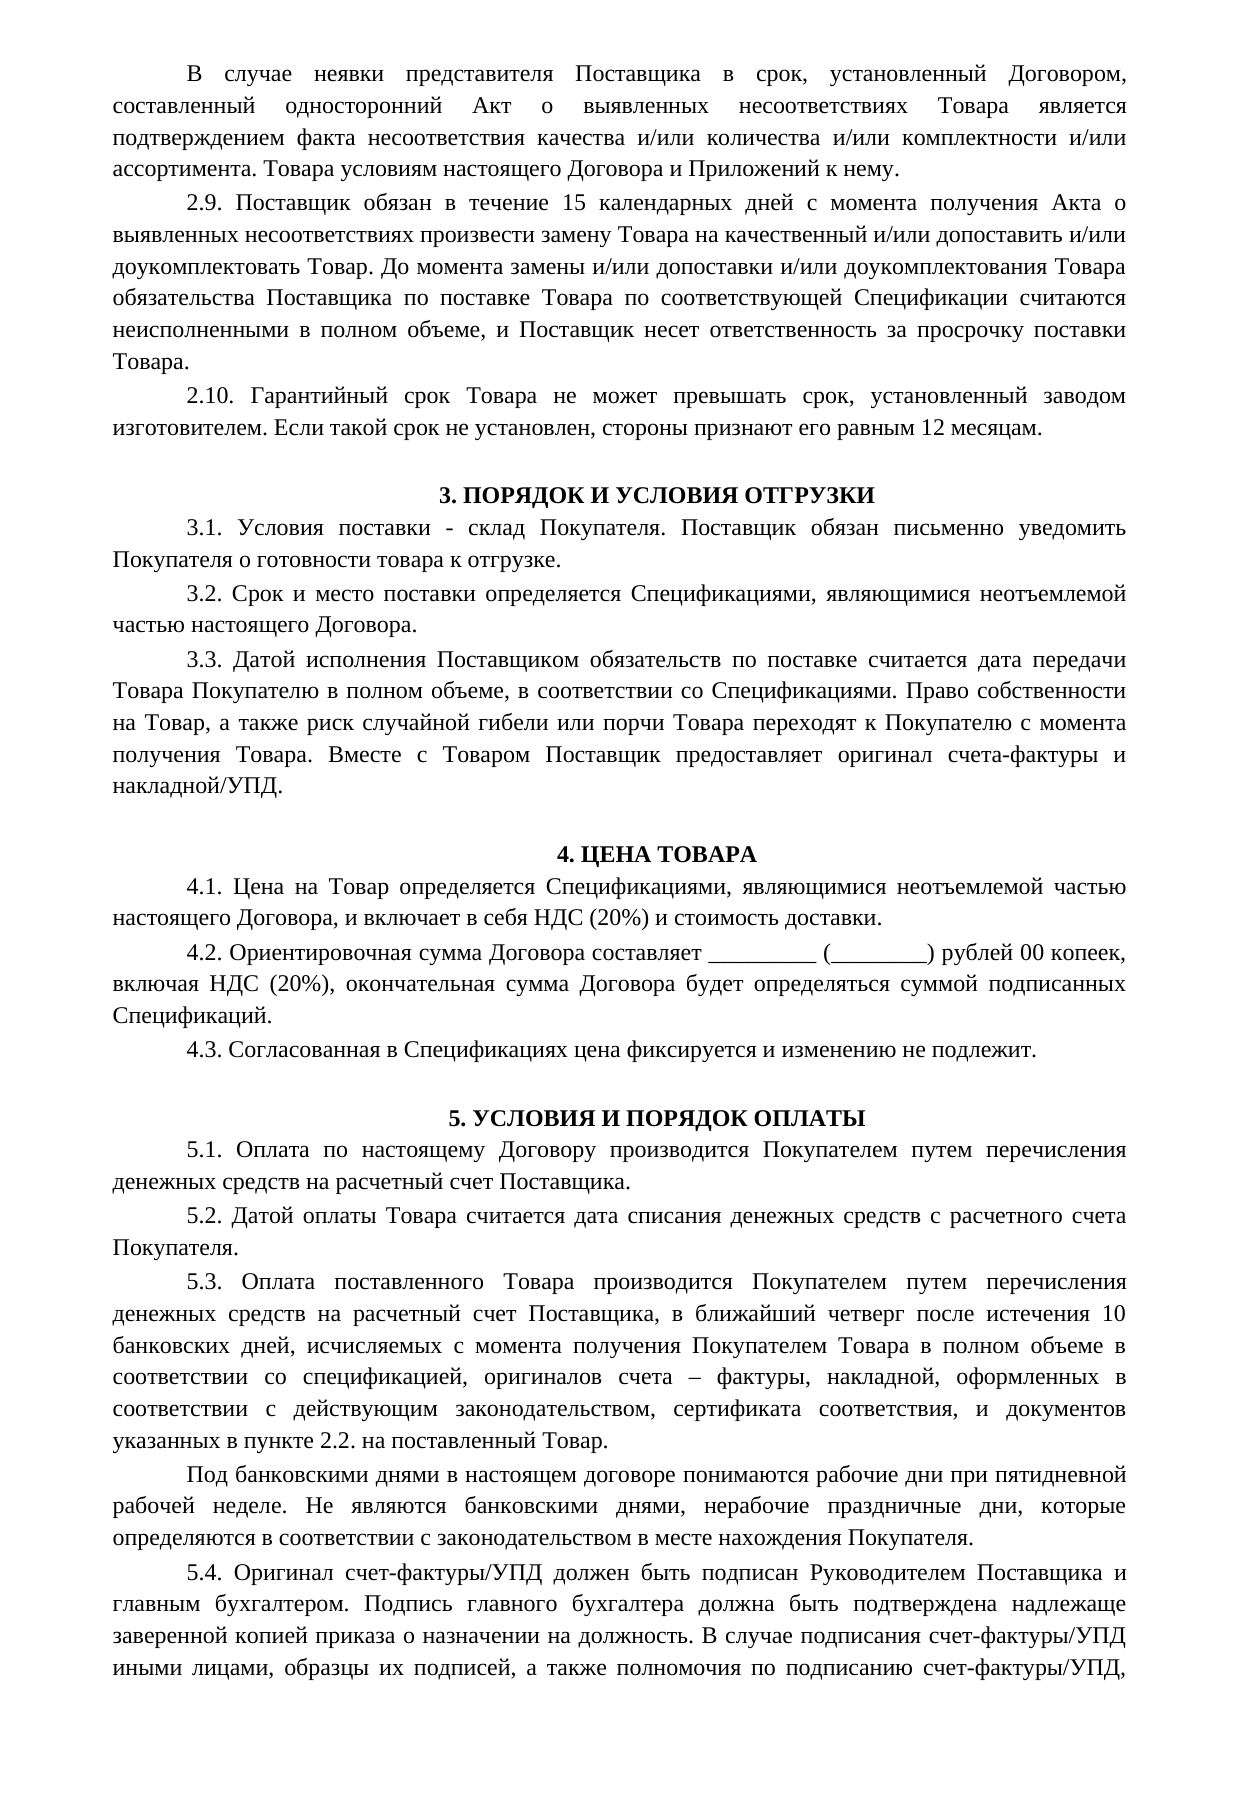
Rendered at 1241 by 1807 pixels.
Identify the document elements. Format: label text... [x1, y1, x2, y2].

text Под банковскими днями в настоящем договоре понимаются рабочие дни при пятидневной рабочей неделе. Не являются банковскими днями, нерабочие праздничные дни, которые определяются в соответствии с законодательством в месте нахождения Покупателя. [112, 1460, 1128, 1551]
text 2.10. Гарантийный срок Товара не может превышать срок, установленный заводом изготовителем. Если такой срок не установлен, стороны признают его равным 12 месяцам. [112, 381, 1128, 440]
text 2.9. Поставщик обязан в течение 15 календарных дней с момента получения Акта о выявленных несоответствиях произвести замену Товара на качественный и/или допоставить и/или доукомплектовать Товар. До момента замены и/или допоставки и/или доукомплектования Товара обязательства Поставщика по поставке Товара по соответствующей Спецификации считаются неисполненными в полном объеме, и Поставщик несет ответственность за просрочку поставки Товара. [112, 188, 1128, 374]
text 5. УСЛОВИЯ И ПОРЯДОК ОПЛАТЫ [112, 1104, 1128, 1131]
text 4. ЦЕНА ТОВАРА [112, 840, 1128, 868]
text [112, 1557, 1128, 1680]
text 5.1. Оплата по настоящему Договору производится Покупателем путем перечисления денежных средств на расчетный счет Поставщика. [112, 1135, 1128, 1195]
text В случае неявки представителя Поставщика в срок, установленный Договором, составленный односторонний Акт о выявленных несоответствиях Товара является подтверждением факта несоответствия качества и/или количества и/или комплектности и/или ассортимента. Товара условиям настоящего Договора и Приложений к нему. [112, 59, 1128, 182]
text 4.1. Цена на Товар определяется Спецификациями, являющимися неотъемлемой частью настоящего Договора, и включает в себя НДС (20%) и стоимость доставки. [112, 872, 1128, 931]
text 4.3. Согласованная в Спецификациях цена фиксируется и изменению не подлежит. [112, 1035, 1128, 1063]
text 3.3. Датой исполнения Поставщиком обязательств по поставке считается дата передачи Товара Покупателю в полном объеме, в соответствии со Спецификациями. Право собственности на Товар, а также риск случайной гибели или порчи Товара переходят к Покупателю с момента получения Товара. Вместе с Товаром Поставщик предоставляет оригинал счета-фактуры и накладной/УПД. [112, 645, 1128, 799]
text 3.2. Срок и место поставки определяется Спецификациями, являющимися неотъемлемой частью настоящего Договора. [112, 579, 1128, 638]
text 4.2. Ориентировочная сумма Договора составляет _________ (________) рублей 00 копеек, включая НДС (20%), окончательная сумма Договора будет определяться суммой подписанных Спецификаций. [112, 938, 1128, 1028]
text 3. ПОРЯДОК И УСЛОВИЯ ОТГРУЗКИ [112, 481, 1128, 509]
text 5.2. Датой оплаты Товара считается дата списания денежных средств с расчетного счета Покупателя. [112, 1201, 1128, 1261]
text 5.3. Оплата поставленного Товара производится Покупателем путем перечисления денежных средств на расчетный счет Поставщика, в ближайший четверг после истечения 10 банковских дней, исчисляемых с момента получения Покупателем Товара в полном объеме в соответствии со спецификацией, оригиналов счета – фактуры, накладной, оформленных в соответствии с действующим законодательством, сертификата соответствия, и документов указанных в пункте 2.2. на поставленный Товар. [112, 1267, 1128, 1453]
text 3.1. Условия поставки - склад Покупателя. Поставщик обязан письменно уведомить Покупателя о готовности товара к отгрузке. [112, 513, 1128, 572]
